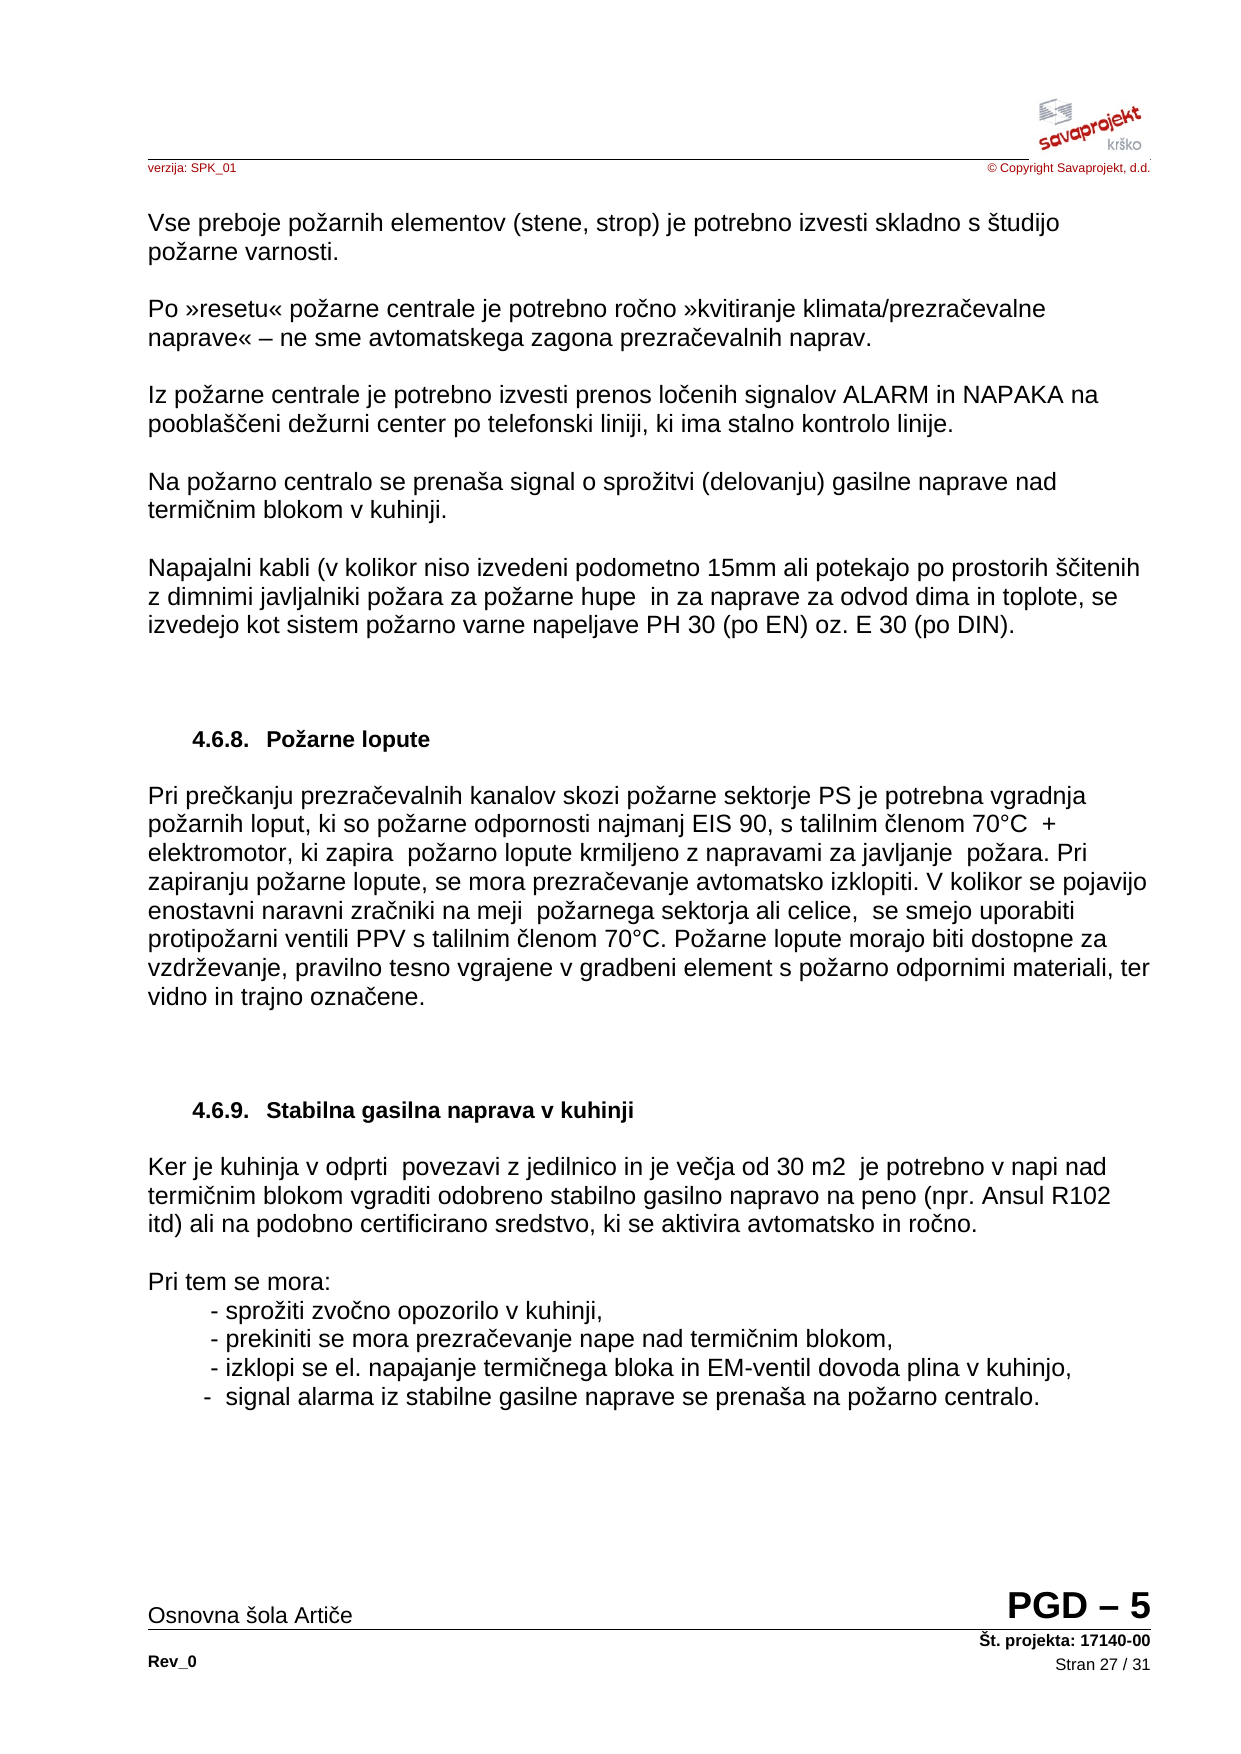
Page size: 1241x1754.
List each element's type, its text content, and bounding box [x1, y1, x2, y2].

text - signal alarma iz stabilne gasilne naprave se prenaša na požarno centralo. [148, 1382, 1152, 1411]
subtitle Stabilna gasilna naprava v kuhinji [192, 1097, 1152, 1123]
text Po »resetu« požarne centrale je potrebno ročno »kvitiranje klimata/prezračevalne naprave« – ne sme avtomatskega zagona prezračevalnih naprav. [148, 294, 1152, 352]
text Na požarno centralo se prenaša signal o sprožitvi (delovanju) gasilne naprave nad termičnim blokom v kuhinji. [148, 467, 1152, 524]
text Pri tem se mora: [148, 1267, 1152, 1296]
picture [1029, 88, 1151, 160]
text Vse preboje požarnih elementov (stene, strop) je potrebno izvesti skladno s študijo požarne varnosti. [148, 208, 1152, 266]
text Iz požarne centrale je potrebno izvesti prenos ločenih signalov ALARM in NAPAKA na pooblaščeni dežurni center po telefonski liniji, ki ima stalno kontrolo linije. [148, 381, 1152, 438]
text - prekiniti se mora prezračevanje nape nad termičnim blokom, [148, 1324, 1152, 1353]
text - izklopi se el. napajanje termičnega bloka in EM-ventil dovoda plina v kuhinjo, [148, 1353, 1152, 1382]
text - sprožiti zvočno opozorilo v kuhinji, [148, 1296, 1152, 1324]
text Ker je kuhinja v odprti povezavi z jedilnico in je večja od 30 m2 je potrebno v napi nad termičnim blokom vgraditi odobreno stabilno gasilno napravo na peno (npr. Ansul R102 itd) ali na podobno certificirano sredstvo, ki se aktivira avtomatsko in ročno. [148, 1152, 1152, 1238]
text Napajalni kabli (v kolikor niso izvedeni podometno 15mm ali potekajo po prostorih ščitenih z dimnimi javljalniki požara za požarne hupe in za naprave za odvod dima in toplote, se izvedejo kot sistem požarno varne napeljave PH 30 (po EN) oz. E 30 (po DIN). [148, 553, 1152, 639]
subtitle Požarne lopute [192, 726, 1152, 752]
text Pri prečkanju prezračevalnih kanalov skozi požarne sektorje PS je potrebna vgradnja požarnih loput, ki so požarne odpornosti najmanj EIS 90, s talilnim členom 70°C + elektromotor, ki zapira požarno lopute krmiljeno z napravami za javljanje požara. Pri zapiranju požarne lopute, se mora prezračevanje avtomatsko izklopiti. V kolikor se pojavijo enostavni naravni zračniki na meji požarnega sektorja ali celice, se smejo uporabiti protipožarni ventili PPV s talilnim členom 70°C. Požarne lopute morajo biti dostopne za vzdrževanje, pravilno tesno vgrajene v gradbeni element s požarno odpornimi materiali, ter vidno in trajno označene. [148, 781, 1152, 1011]
